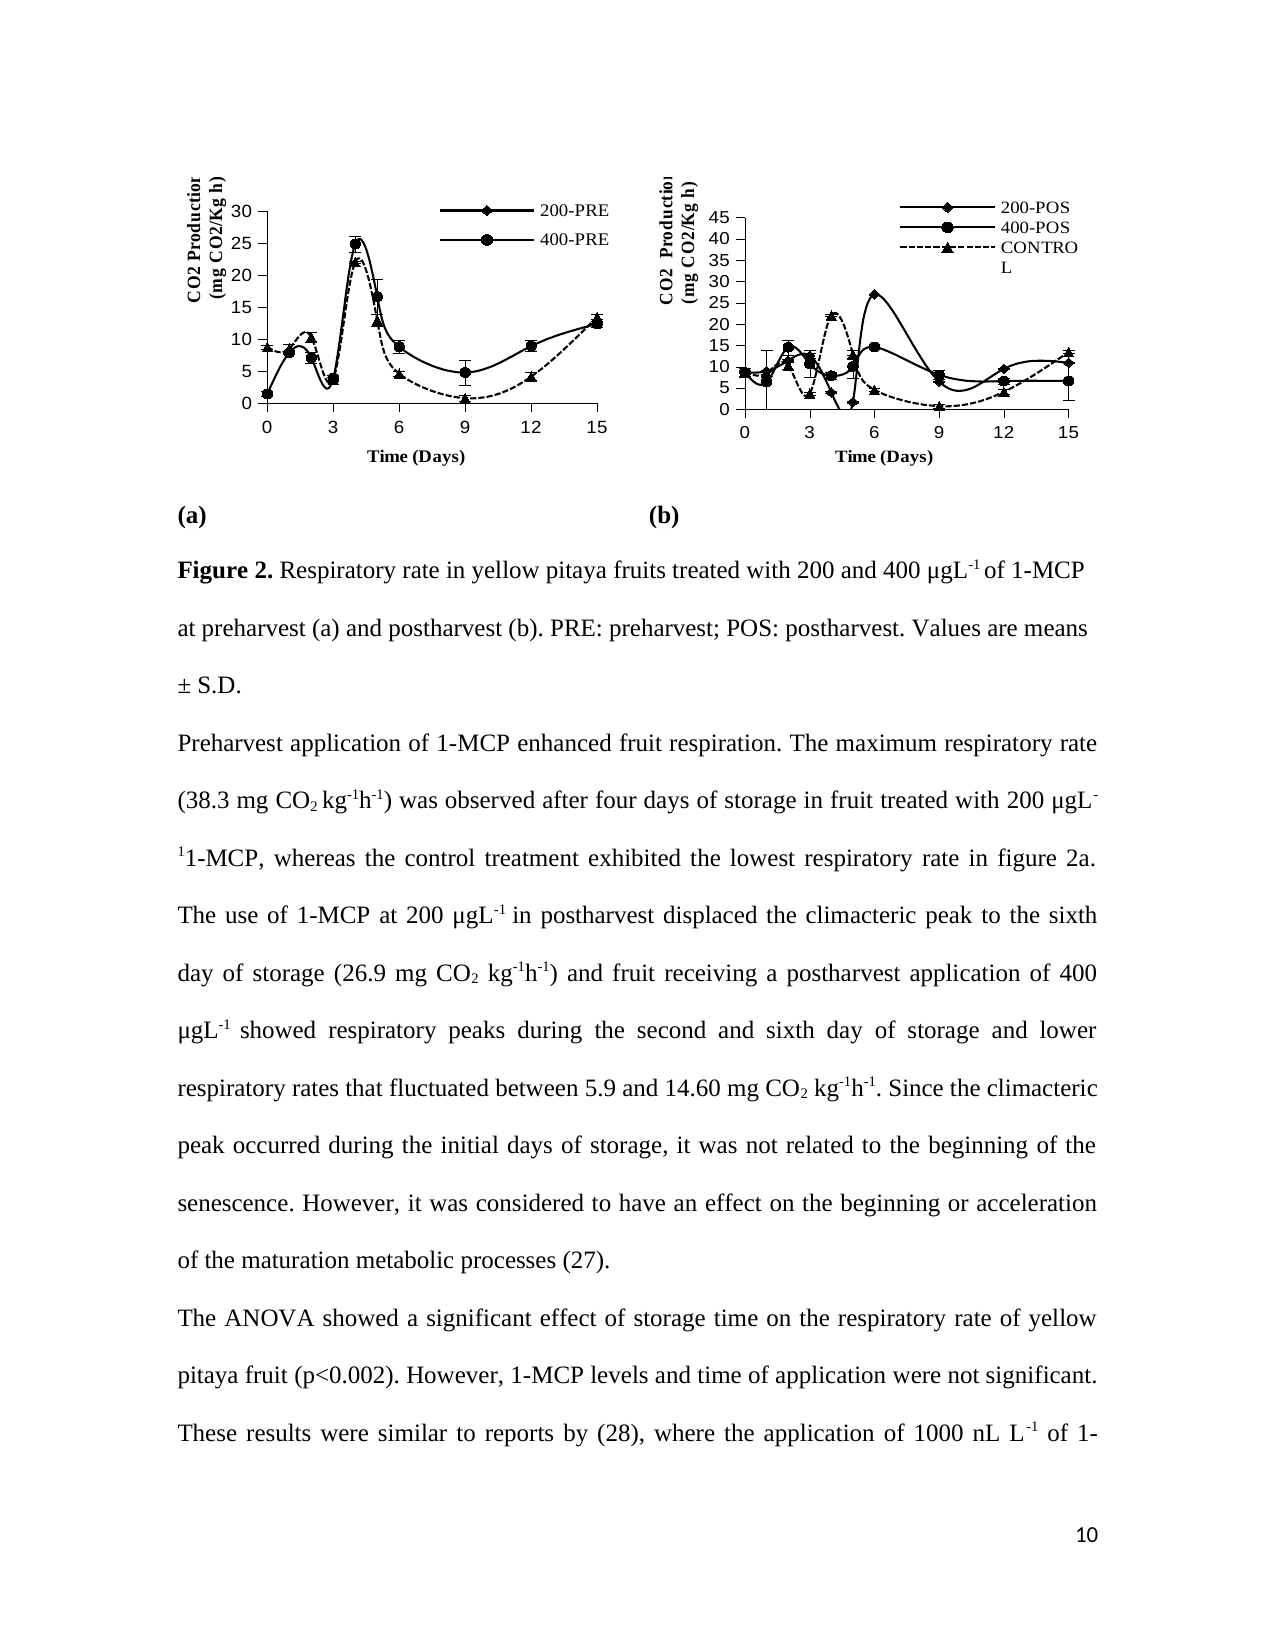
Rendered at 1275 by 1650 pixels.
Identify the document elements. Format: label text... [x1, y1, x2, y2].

text Figure 2. Respiratory rate in yellow pitaya fruits treated with 200 and 400 μgL-1 of 1-MCP at preharvest (a) and postharvest (b). PRE: preharvest; POS: postharvest. Values are means ± S.D. [177, 556, 1098, 699]
text Preharvest application of 1-MCP enhanced fruit respiration. The maximum respiratory rate (38.3 mg CO2 kg-1h-1) was observed after four days of storage in fruit treated with 200 μgL-11-MCP, whereas the control treatment exhibited the lowest respiratory rate in figure 2a. The use of 1-MCP at 200 μgL-1 in postharvest displaced the climacteric peak to the sixth day of storage (26.9 mg CO2 kg-1h-1) and fruit receiving a postharvest application of 400 μgL-1 showed respiratory peaks during the second and sixth day of storage and lower respiratory rates that fluctuated between 5.9 and 14.60 mg CO2 kg-1h-1. Since the climacteric peak occurred during the initial days of storage, it was not related to the beginning of the senescence. However, it was considered to have an effect on the beginning or acceleration of the maturation metabolic processes (27). [177, 728, 1098, 1274]
table_header (a) [166, 177, 637, 556]
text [177, 1303, 1098, 1447]
table_header (b) [638, 177, 1104, 556]
